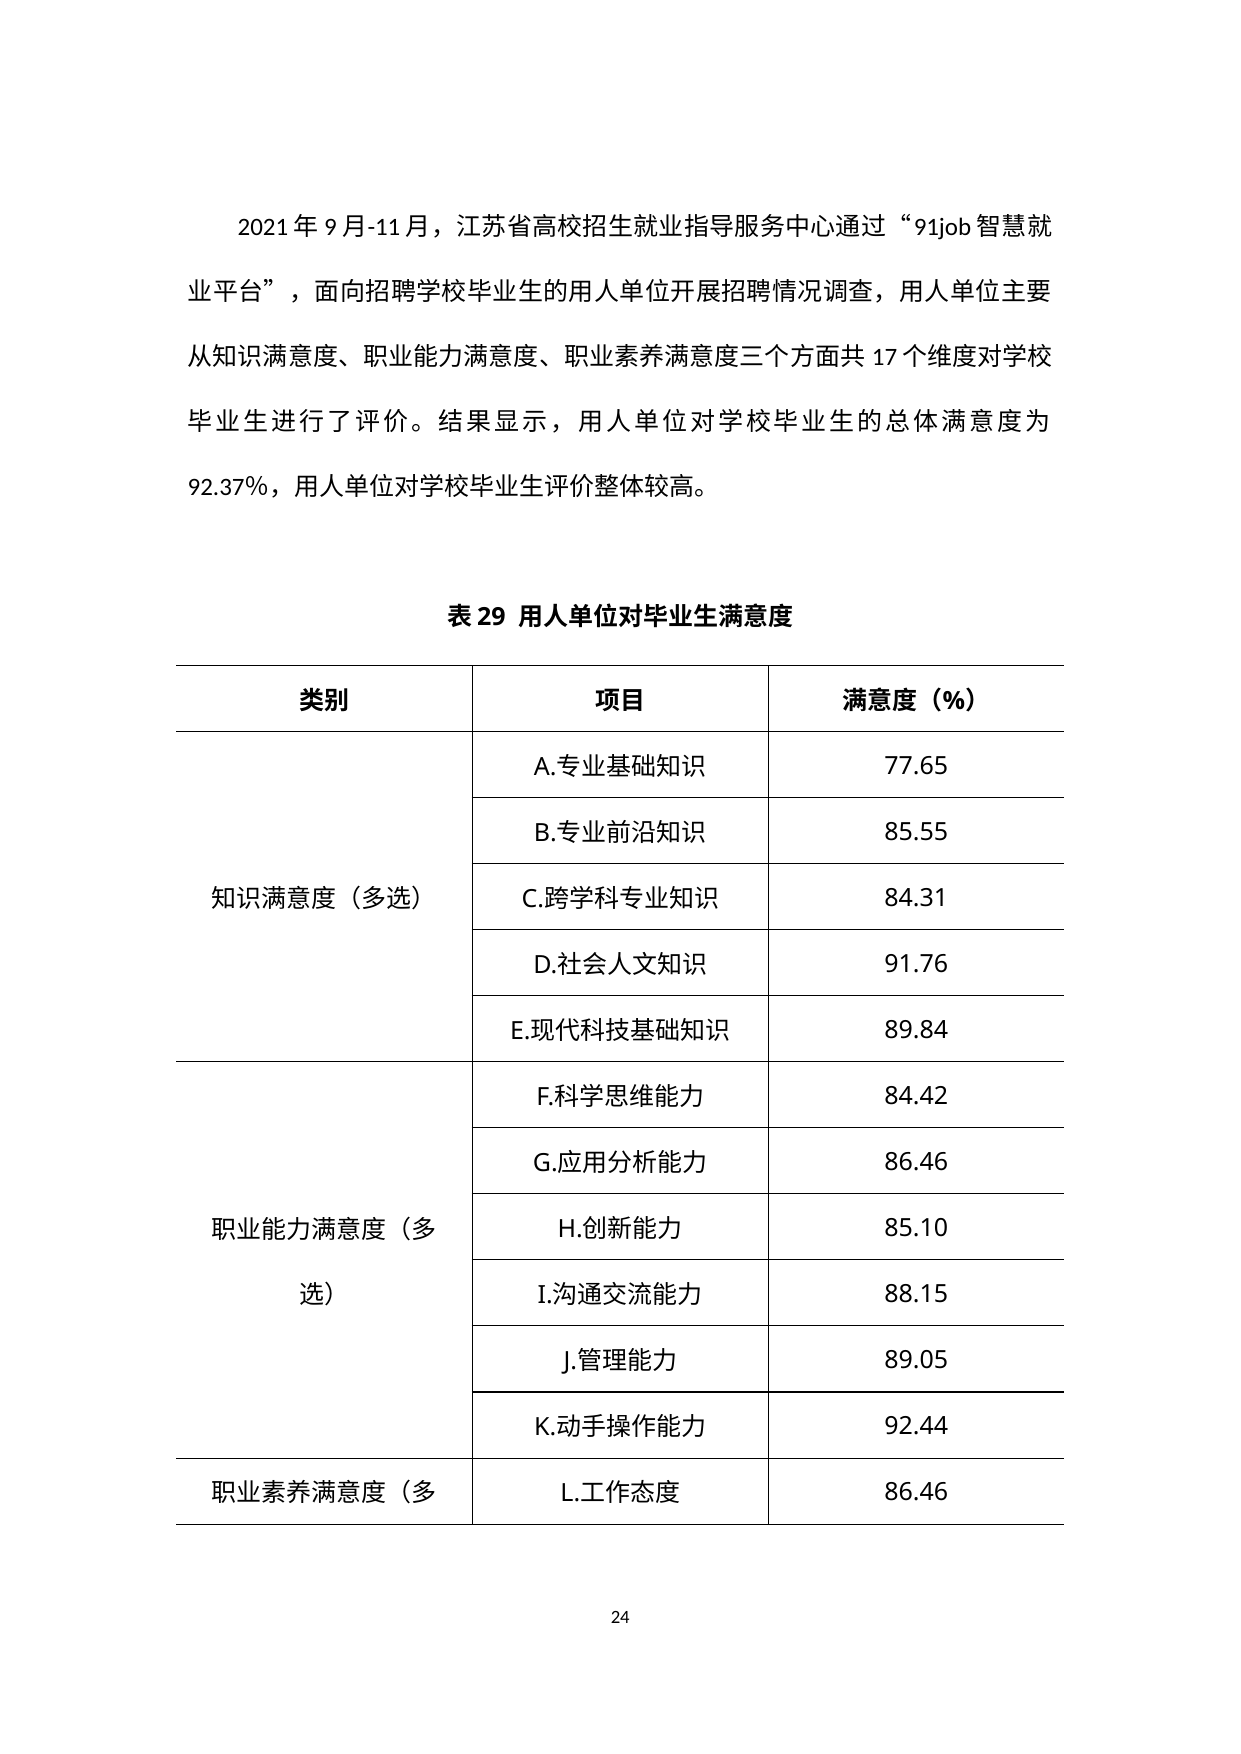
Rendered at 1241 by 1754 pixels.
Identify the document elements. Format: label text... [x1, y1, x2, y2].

table_cell G.应用分析能力 [473, 1128, 768, 1193]
table_cell 86.46 [769, 1128, 1064, 1193]
table_cell F.科学思维能力 [473, 1062, 768, 1127]
table_cell J.管理能力 [473, 1326, 768, 1391]
table_cell 85.10 [769, 1194, 1064, 1259]
text 表29 用人单位对毕业生满意度 [187, 582, 1053, 647]
table_cell 91.76 [769, 930, 1064, 995]
table_cell 职业素养满意度（多选） [176, 1459, 472, 1523]
table_header 类别 [176, 666, 472, 731]
table_cell 77.65 [769, 732, 1064, 797]
table_cell 89.84 [769, 996, 1064, 1061]
table_cell 84.42 [769, 1062, 1064, 1127]
table_cell K.动手操作能力 [473, 1393, 768, 1457]
table_cell D.社会人文知识 [473, 930, 768, 995]
table_header 项目 [473, 666, 768, 731]
table_cell C.跨学科专业知识 [473, 864, 768, 929]
text 2021年9月-11月，江苏省高校招生就业指导服务中心通过“91job智慧就业平台”，面向招聘学校毕业生的用人单位开展招聘情况调查，用人单位主要从知识满意度、职业能力满意度、职业素养满意度三个方面共17个维度对学校毕业生进行了评价。结果显示，用人单位对学校毕业生的总体满意度为92.37％，用人单位对学校毕业生评价整体较高。 [187, 192, 1053, 517]
table_cell A.专业基础知识 [473, 732, 768, 797]
table_cell L.工作态度 [473, 1459, 768, 1523]
table_cell I.沟通交流能力 [473, 1260, 768, 1325]
table_cell 92.44 [769, 1393, 1064, 1457]
table_cell 职业能力满意度（多选） [176, 1062, 472, 1457]
table_header 满意度（%） [769, 666, 1064, 731]
table_cell 84.31 [769, 864, 1064, 929]
table_cell 85.55 [769, 798, 1064, 863]
table_cell B.专业前沿知识 [473, 798, 768, 863]
table_cell 86.46 [769, 1459, 1064, 1523]
table_cell 89.05 [769, 1326, 1064, 1391]
table_cell H.创新能力 [473, 1194, 768, 1259]
table_cell 知识满意度（多选） [176, 732, 472, 1061]
table_cell E.现代科技基础知识 [473, 996, 768, 1061]
table_cell 88.15 [769, 1260, 1064, 1325]
